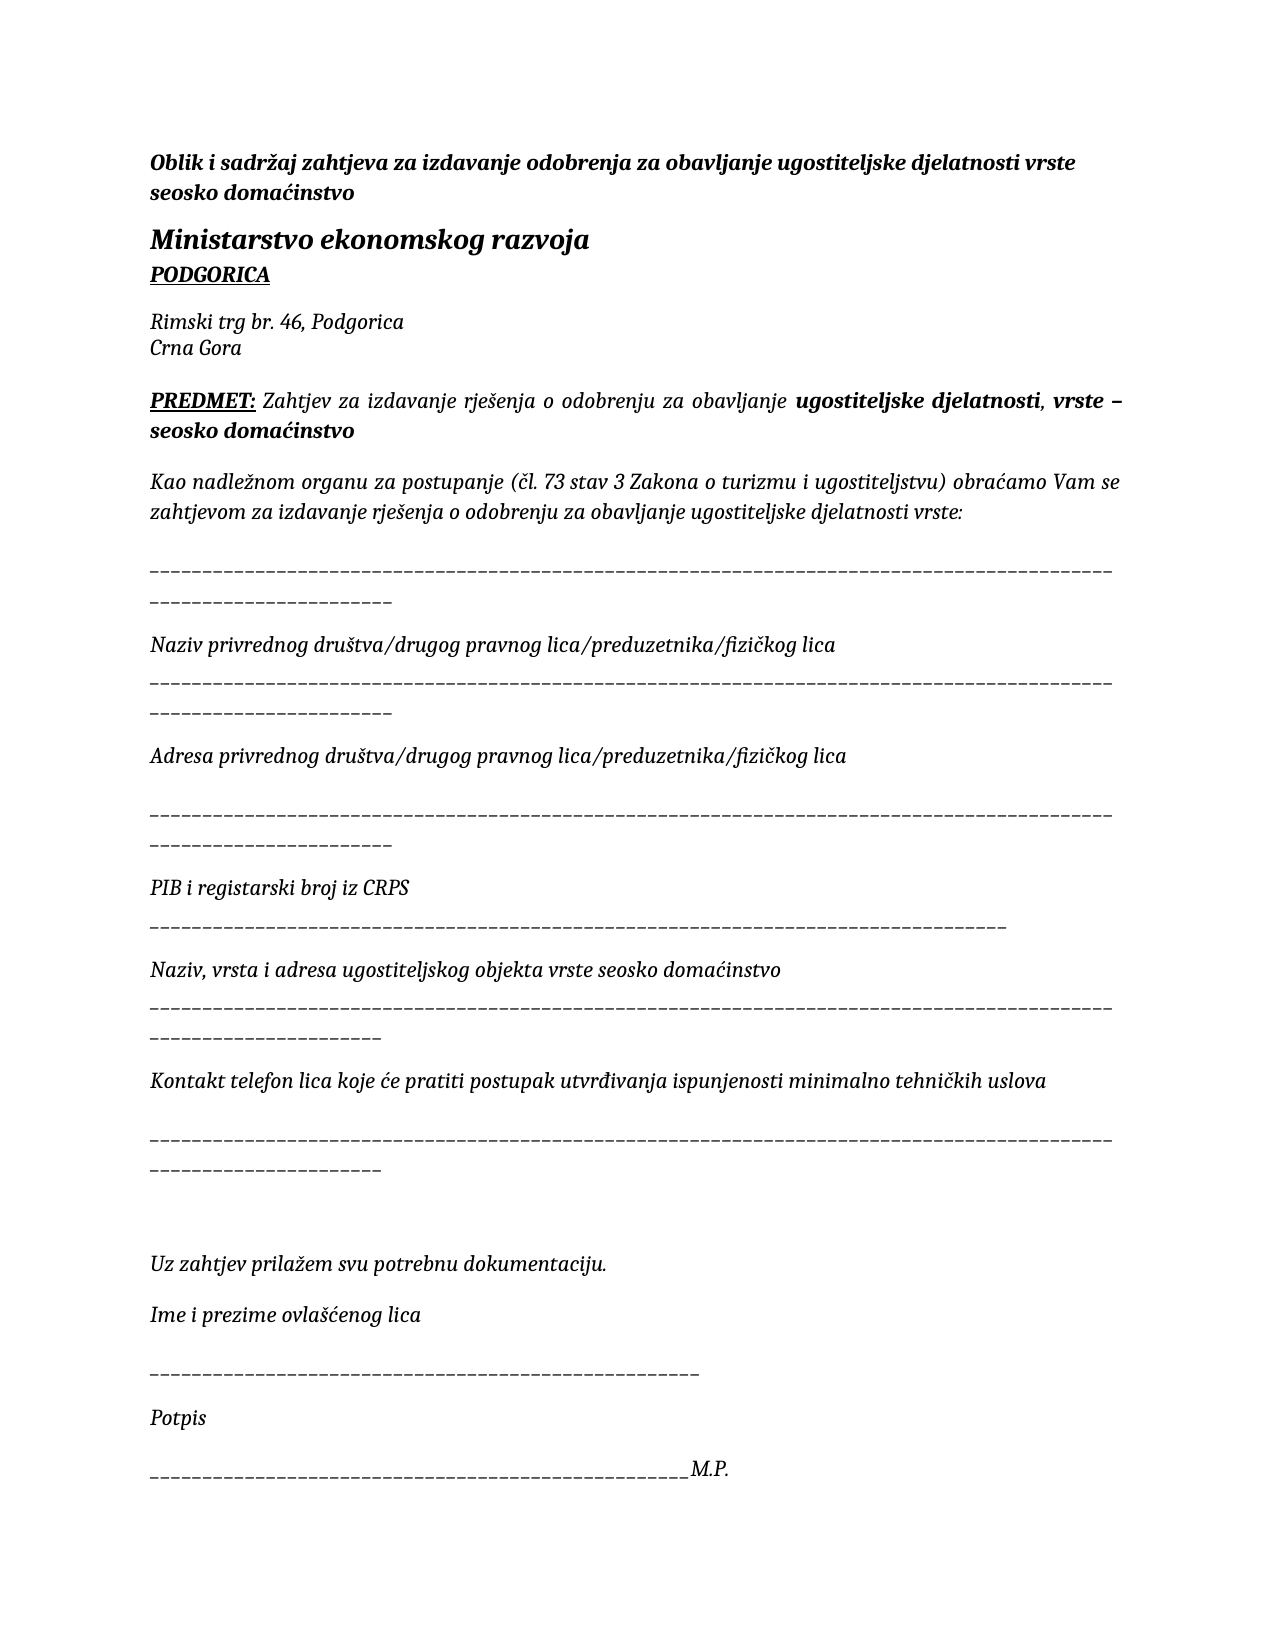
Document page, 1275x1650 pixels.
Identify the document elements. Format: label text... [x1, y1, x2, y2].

subtitle Ministarstvo ekonomskog razvoja [150, 223, 1125, 256]
text _________________________________________________________________________________________________________________ [150, 1119, 1125, 1176]
text ___________________________________________________M.P. [150, 1455, 1125, 1482]
text PREDMET: Zahtjev za izdavanje rješenja o odobrenju za obavljanje ugostiteljske djelatnosti, vrste – seosko domaćinstvo [150, 388, 1125, 444]
text Potpis [150, 1404, 1125, 1431]
text Kontakt telefon lica koje će pratiti postupak utvrđivanja ispunjenosti minimalno tehničkih uslova [150, 1068, 1125, 1094]
text __________________________________________________________________________________________________________________ [150, 794, 1125, 851]
text Naziv, vrsta i adresa ugostiteljskog objekta vrste seosko domaćinstvo _________________________________________________________________________________________________________________ [150, 956, 1125, 1043]
text PIB i registarski broj iz CRPS _________________________________________________________________________________ [150, 875, 1125, 932]
text ____________________________________________________ [150, 1353, 1125, 1380]
text PODGORICA [150, 261, 1125, 288]
text Crna Gora [150, 335, 1125, 361]
text Adresa privrednog društva/drugog pravnog lica/preduzetnika/fizičkog lica [150, 743, 1125, 769]
text Ime i prezime ovlašćenog lica [150, 1302, 1125, 1329]
text Kao nadležnom organu za postupanje (čl. 73 stav 3 Zakona o turizmu i ugostiteljstvu) obraćamo Vam se zahtjevom za izdavanje rješenja o odobrenju za obavljanje ugostiteljske djelatnosti vrste: [150, 469, 1125, 526]
text Oblik i sadržaj zahtjeva za izdavanje odobrenja za obavljanje ugostiteljske djelatnosti vrste seosko domaćinstvo [150, 150, 1125, 207]
text Naziv privrednog društva/drugog pravnog lica/preduzetnika/fizičkog lica __________________________________________________________________________________________________________________ [150, 631, 1125, 718]
text Rimski trg br. 46, Podgorica [150, 309, 1125, 335]
text __________________________________________________________________________________________________________________ [150, 550, 1125, 607]
text Uz zahtjev prilažem svu potrebnu dokumentaciju. [150, 1251, 1125, 1278]
